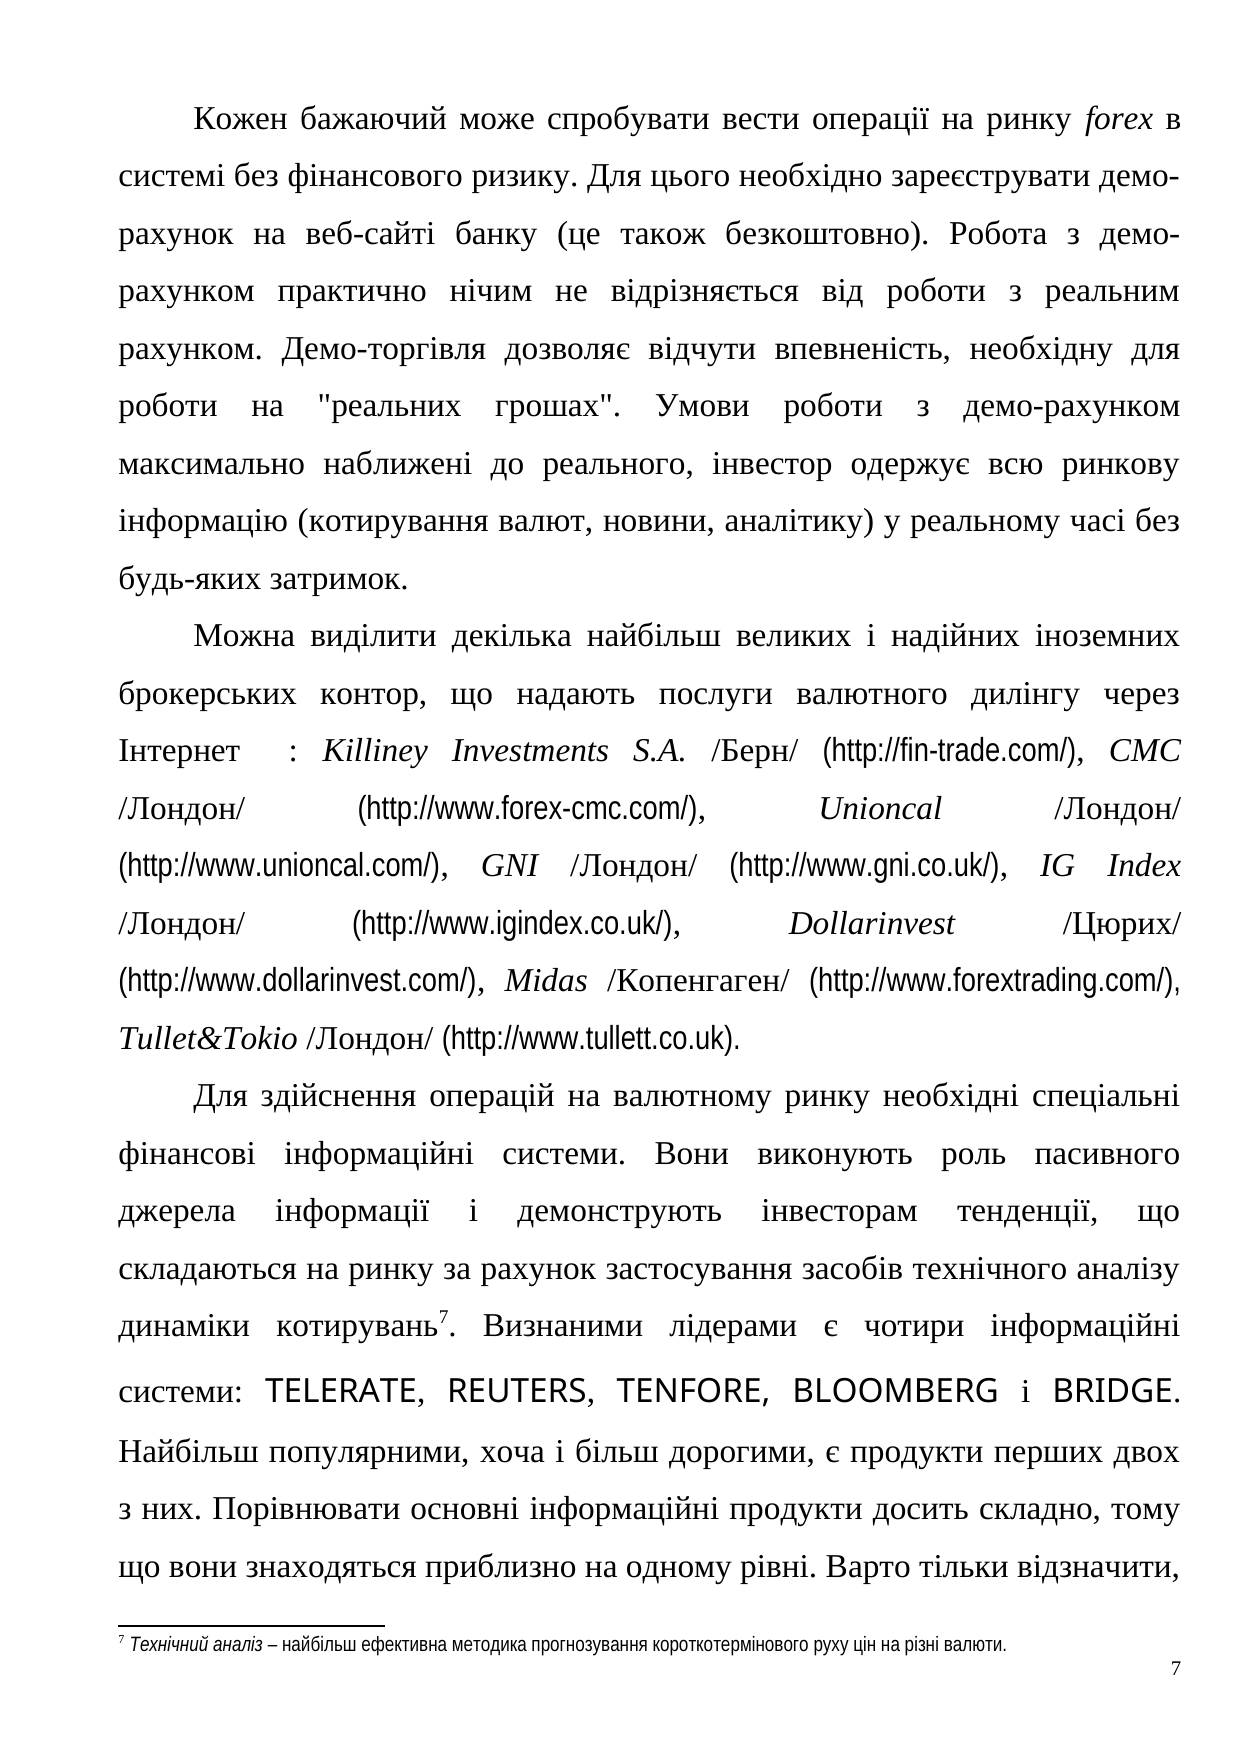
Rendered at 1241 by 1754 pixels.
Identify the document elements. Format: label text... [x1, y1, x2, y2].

text Кожен бажаючий може спробувати вести операції на ринку forex в системі без фінансового ризику. Для цього необхідно зареєструвати демо-рахунок на веб-сайті банку (це також безкоштовно). Робота з демо-рахунком практично нічим не відрізняється від роботи з реальним рахунком. Демо-торгівля дозволяє відчути впевненість, необхідну для роботи на "реальних грошах". Умови роботи з демо-рахунком максимально наближені до реального, інвестор одержує всю ринкову інформацію (котирування валют, новини, аналітику) у реальному часі без будь-яких затримок. [118, 98, 1181, 596]
text Можна виділити декілька найбільш великих і надійних іноземних брокерських контор, що надають послуги валютного дилінгу через Інтернет : Killiney Investments S.A. /Берн/ (http://fin-trade.com/), СМС /Лондон/ (http://www.forex-cmc.com/), Unioncal /Лондон/ (http://www.unioncal.com/), GNI /Лондон/ (http://www.gni.co.uk/), IG Index /Лондон/ (http://www.igindex.co.uk/), Dollarinvest /Цюрих/ (http://www.dollarinvest.com/), Midas /Копенгаген/ (http://www.forextrading.com/), Tullet&Tokio /Лондон/ (http://www.tullett.co.uk). [118, 615, 1181, 1056]
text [118, 1075, 1181, 1584]
